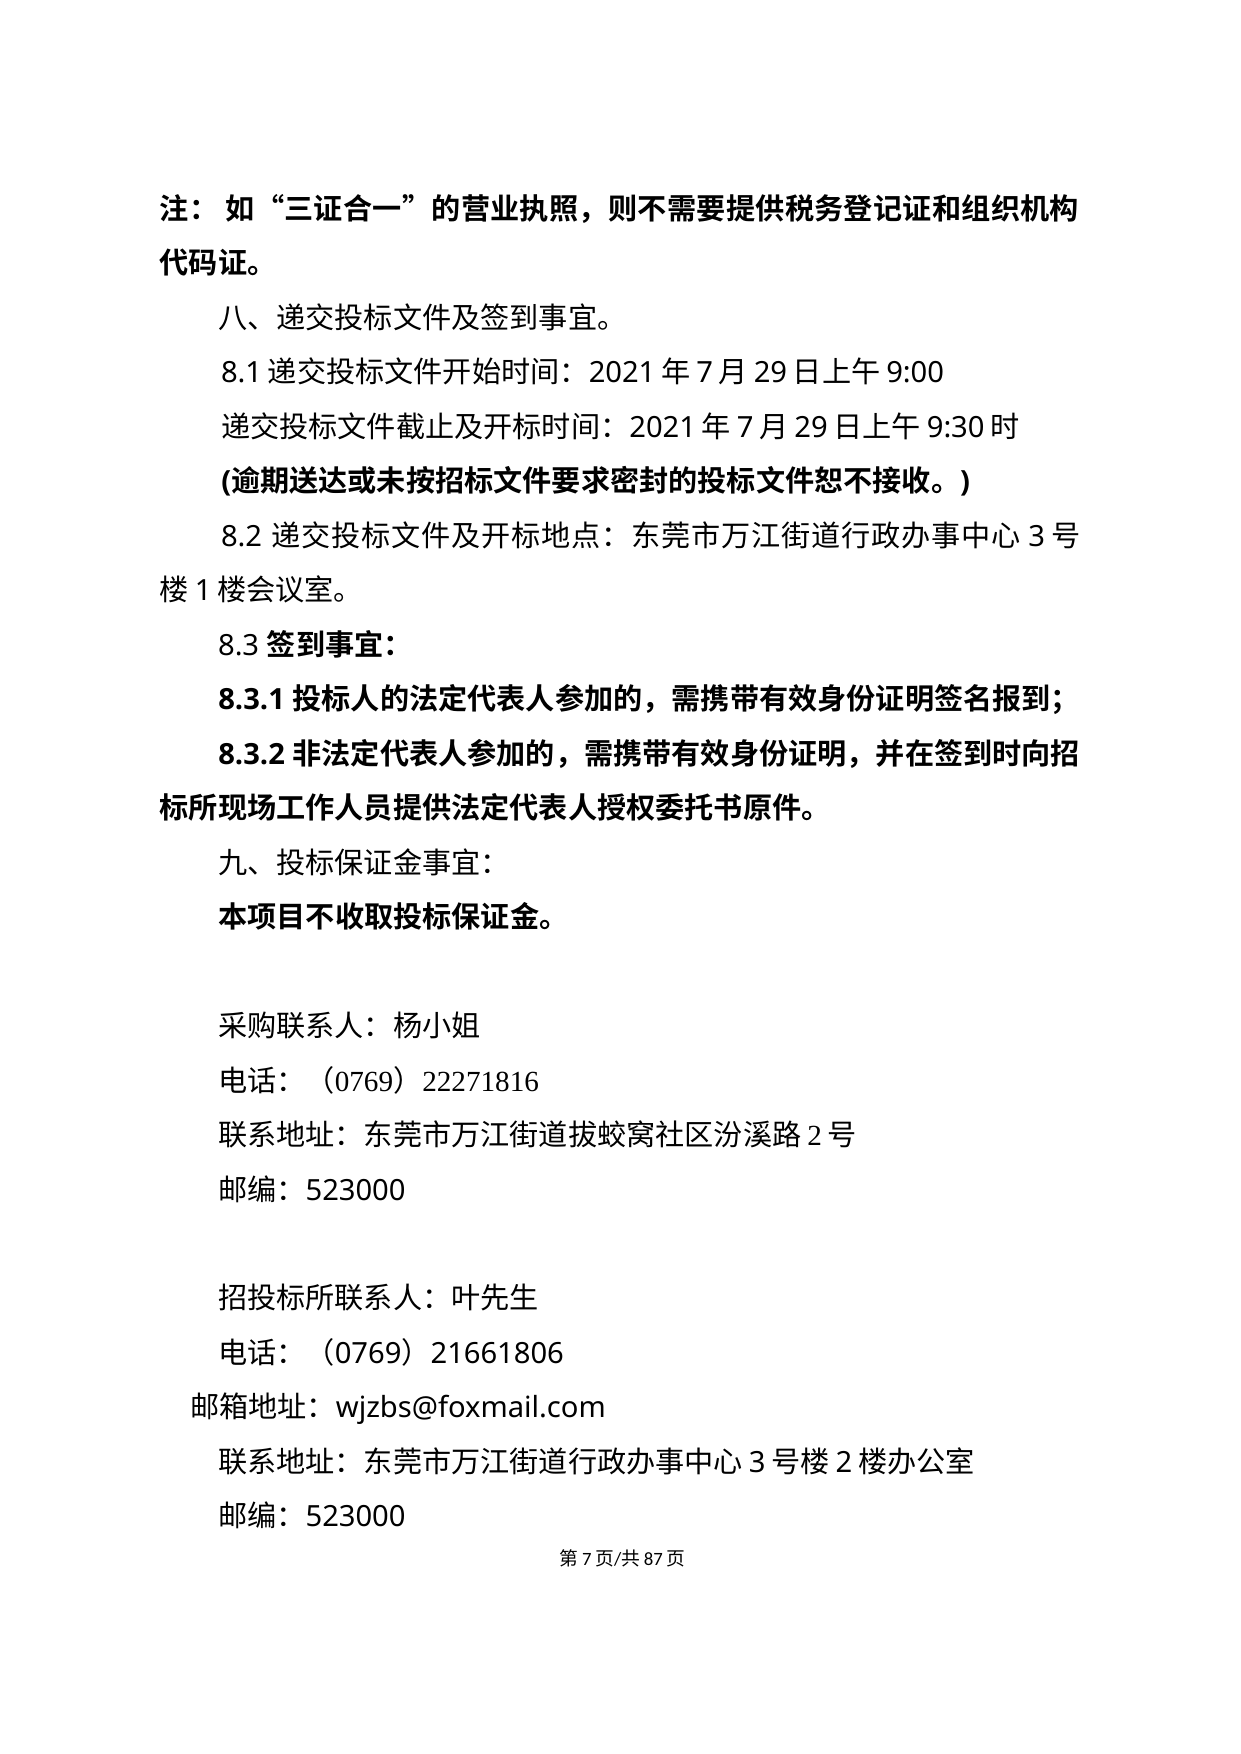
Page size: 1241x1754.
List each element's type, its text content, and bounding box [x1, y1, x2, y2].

text 九、投标保证金事宜： [159, 833, 1081, 888]
text 采购联系人：杨小姐 [159, 997, 1081, 1051]
text 8.3 签到事宜： [159, 615, 1081, 670]
text 邮编：523000 [159, 1487, 1081, 1541]
text 注： 如“三证合一”的营业执照，则不需要提供税务登记证和组织机构代码证。 [159, 179, 1081, 288]
text 8.3.2 非法定代表人参加的，需携带有效身份证明，并在签到时向招标所现场工作人员提供法定代表人授权委托书原件。 [159, 724, 1081, 833]
text 八、递交投标文件及签到事宜。 [159, 288, 1081, 343]
text (逾期送达或未按招标文件要求密封的投标文件恕不接收。) [159, 452, 1081, 506]
text 邮箱地址：wjzbs@foxmail.com [159, 1378, 1081, 1432]
text 递交投标文件截止及开标时间：2021年7月29日上午9:30时 [159, 397, 1081, 452]
text 8.3.1 投标人的法定代表人参加的，需携带有效身份证明签名报到； [159, 670, 1081, 724]
text 联系地址：东莞市万江街道行政办事中心3号楼2楼办公室 [159, 1432, 1081, 1487]
text 邮编：523000 [159, 1160, 1081, 1214]
text 8.2 递交投标文件及开标地点：东莞市万江街道行政办事中心3号楼1楼会议室。 [159, 506, 1081, 615]
text 8.1递交投标文件开始时间：2021年7月29日上午9:00 [159, 343, 1081, 397]
text 电话：（0769）21661806 [159, 1323, 1081, 1378]
text 招投标所联系人：叶先生 [159, 1269, 1081, 1323]
text 本项目不收取投标保证金。 [159, 888, 1081, 942]
text 电话：（0769）22271816 [159, 1051, 1081, 1106]
text 联系地址：东莞市万江街道拔蛟窝社区汾溪路2号 [159, 1106, 1081, 1160]
